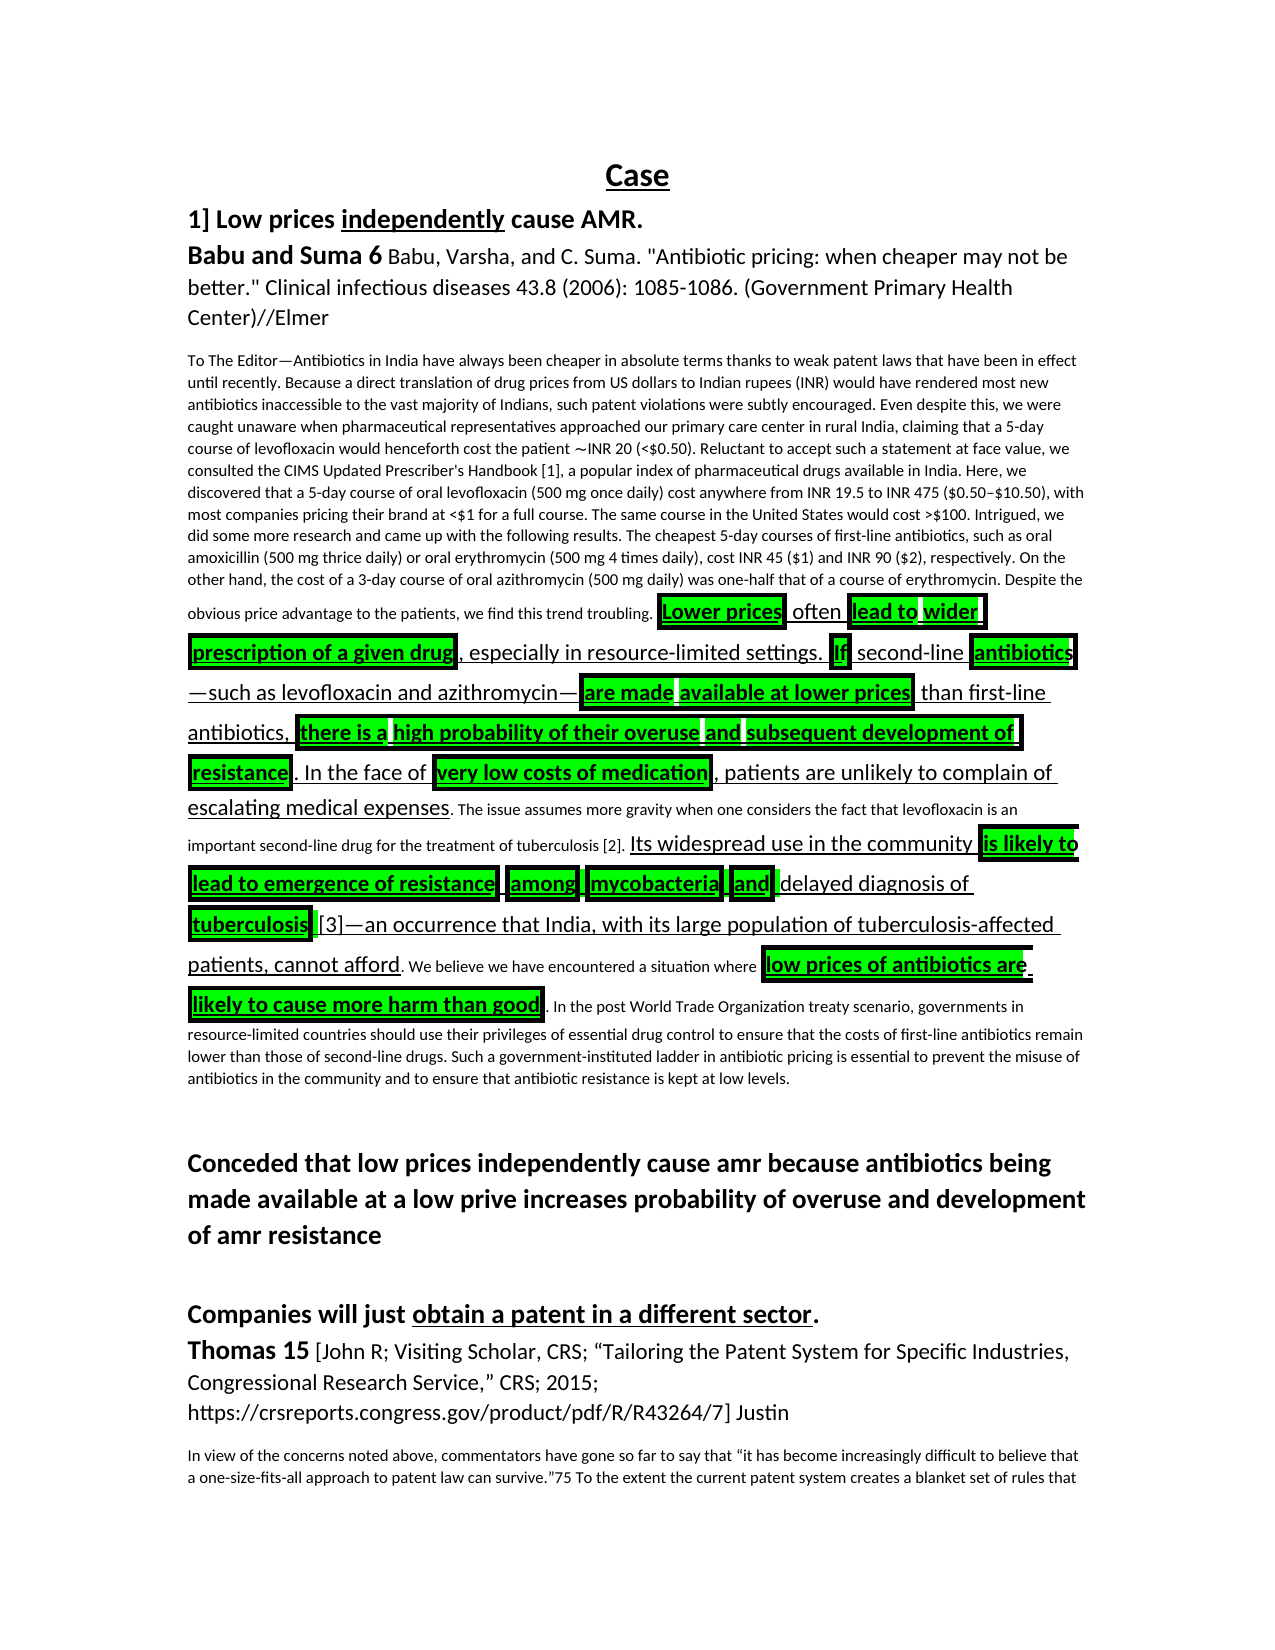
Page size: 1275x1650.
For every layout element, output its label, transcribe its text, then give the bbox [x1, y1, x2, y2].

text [187, 1445, 1087, 1488]
text Babu and Suma 6 Babu, Varsha, and C. Suma. "Antibiotic pricing: when cheaper may not be better." Clinical infectious diseases 43.8 (2006): 1085-1086. (Government Primary Health Center)//Elmer [187, 238, 1087, 331]
subtitle Case [187, 154, 1087, 195]
subtitle Conceded that low prices independently cause amr because antibiotics being made available at a low prive increases probability of overuse and development of amr resistance [187, 1147, 1087, 1251]
subtitle Companies will just obtain a patent in a different sector. [187, 1297, 1087, 1331]
subtitle 1] Low prices independently cause AMR. [187, 202, 1087, 235]
text To The Editor—Antibiotics in India have always been cheaper in absolute terms thanks to weak patent laws that have been in effect until recently. Because a direct translation of drug prices from US dollars to Indian rupees (INR) would have rendered most new antibiotics inaccessible to the vast majority of Indians, such patent violations were subtly encouraged. Even despite this, we were caught unaware when pharmaceutical representatives approached our primary care center in rural India, claiming that a 5-day course of levofloxacin would henceforth cost the patient ∼INR 20 (<$0.50). Reluctant to accept such a statement at face value, we consulted the CIMS Updated Prescriber's Handbook [1], a popular index of pharmaceutical drugs available in India. Here, we discovered that a 5-day course of oral levofloxacin (500 mg once daily) cost anywhere from INR 19.5 to INR 475 ($0.50–$10.50), with most companies pricing their brand at <$1 for a full course. The same course in the United States would cost >$100. Intrigued, we did some more research and came up with the following results. The cheapest 5-day courses of first-line antibiotics, such as oral amoxicillin (500 mg thrice daily) or oral erythromycin (500 mg 4 times daily), cost INR 45 ($1) and INR 90 ($2), respectively. On the other hand, the cost of a 3-day course of oral azithromycin (500 mg daily) was one-half that of a course of erythromycin. Despite the obvious price advantage to the patients, we find this trend troubling. Lower prices often lead to wider prescription of a given drug, especially in resource-limited settings. If second-line antibiotics—such as levofloxacin and azithromycin—are made available at lower prices than first-line antibiotics, there is a high probability of their overuse and subsequent development of resistance. In the face of very low costs of medication, patients are unlikely to complain of escalating medical expenses. The issue assumes more gravity when one considers the fact that levofloxacin is an important second-line drug for the treatment of tuberculosis [2]. Its widespread use in the community is likely to lead to emergence of resistance among mycobacteria and delayed diagnosis of tuberculosis [3]—an occurrence that India, with its large population of tuberculosis-affected patients, cannot afford. We believe we have encountered a situation where low prices of antibiotics are likely to cause more harm than good. In the post World Trade Organization treaty scenario, governments in resource-limited countries should use their privileges of essential drug control to ensure that the costs of first-line antibiotics remain lower than those of second-line drugs. Such a government-instituted ladder in antibiotic pricing is essential to prevent the misuse of antibiotics in the community and to ensure that antibiotic resistance is kept at low levels. [187, 350, 1087, 1089]
text Thomas 15 [John R; Visiting Scholar, CRS; “Tailoring the Patent System for Specific Industries, Congressional Research Service,” CRS; 2015; https://crsreports.congress.gov/product/pdf/R/R43264/7] Justin [187, 1333, 1087, 1427]
